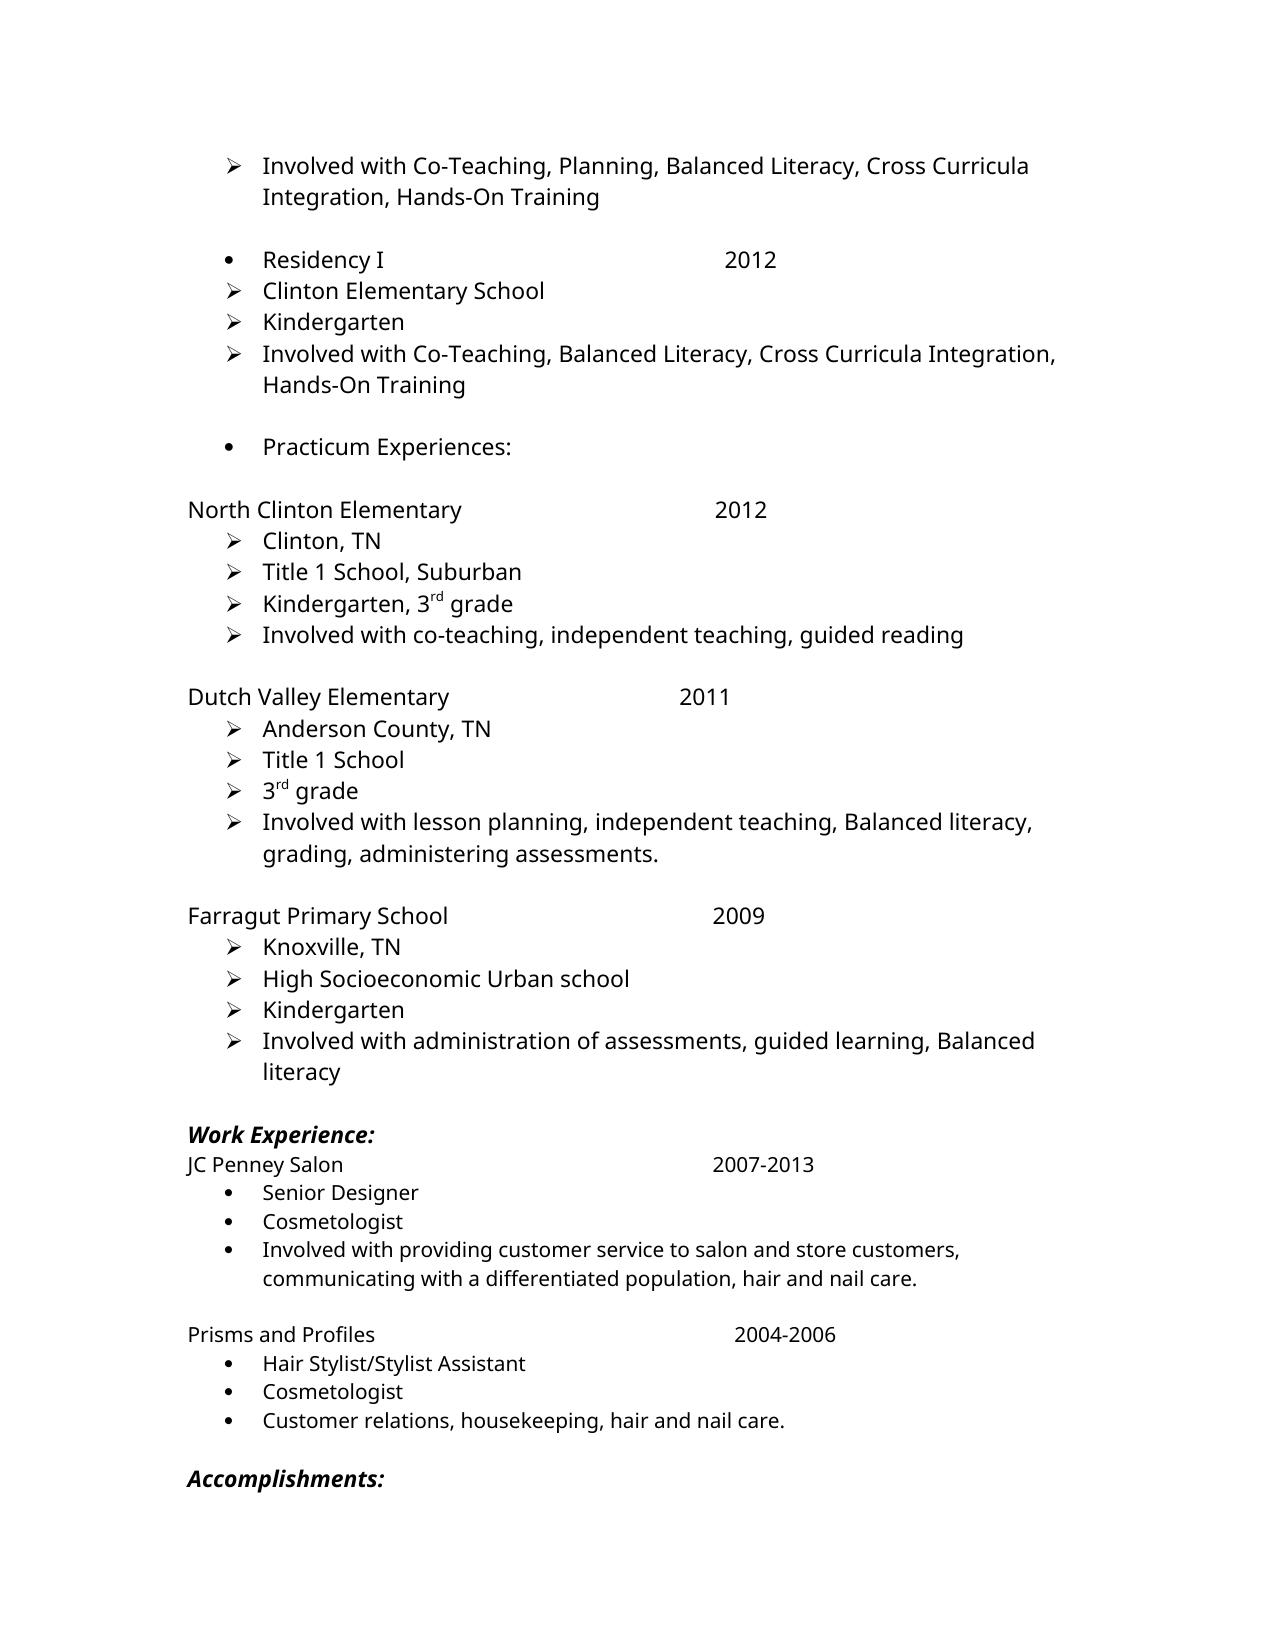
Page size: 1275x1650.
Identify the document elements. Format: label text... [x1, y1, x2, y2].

list Cosmetologist [225, 1377, 1087, 1406]
list 3rd grade [225, 775, 1087, 806]
list Title 1 School, Suburban [225, 556, 1087, 587]
list Senior Designer [225, 1178, 1087, 1207]
list Involved with Co-Teaching, Balanced Literacy, Cross Curricula Integration, Hands-On Training [225, 337, 1087, 400]
list Clinton, TN [225, 525, 1087, 556]
list Kindergarten [225, 994, 1087, 1025]
text Accomplishments: [187, 1463, 1087, 1494]
list Kindergarten, 3rd grade [225, 587, 1087, 619]
list Residency I 2012 [225, 244, 1087, 275]
list Clinton Elementary School [225, 275, 1087, 306]
text Dutch Valley Elementary 2011 [187, 681, 1087, 712]
list Kindergarten [225, 306, 1087, 337]
list Involved with Co-Teaching, Planning, Balanced Literacy, Cross Curricula Integration, Hands-On Training [225, 150, 1087, 212]
list Knoxville, TN [225, 931, 1087, 962]
list Involved with providing customer service to salon and store customers, communicating with a differentiated population, hair and nail care. [225, 1235, 1087, 1292]
text North Clinton Elementary 2012 [187, 494, 1087, 525]
list Cosmetologist [225, 1207, 1087, 1235]
list Anderson County, TN [225, 712, 1087, 744]
list Title 1 School [225, 744, 1087, 775]
text Farragut Primary School 2009 [187, 900, 1087, 931]
text JC Penney Salon 2007-2013 [187, 1150, 1087, 1178]
list Involved with lesson planning, independent teaching, Balanced literacy, grading, administering assessments. [225, 806, 1087, 869]
list High Socioeconomic Urban school [225, 962, 1087, 994]
list Hair Stylist/Stylist Assistant [225, 1349, 1087, 1377]
text Prisms and Profiles 2004-2006 [187, 1321, 1087, 1349]
text Work Experience: [187, 1119, 1087, 1150]
list Practicum Experiences: [225, 431, 1087, 462]
list Involved with co-teaching, independent teaching, guided reading [225, 619, 1087, 650]
list Customer relations, housekeeping, hair and nail care. [225, 1406, 1087, 1434]
list Involved with administration of assessments, guided learning, Balanced literacy [225, 1025, 1087, 1087]
